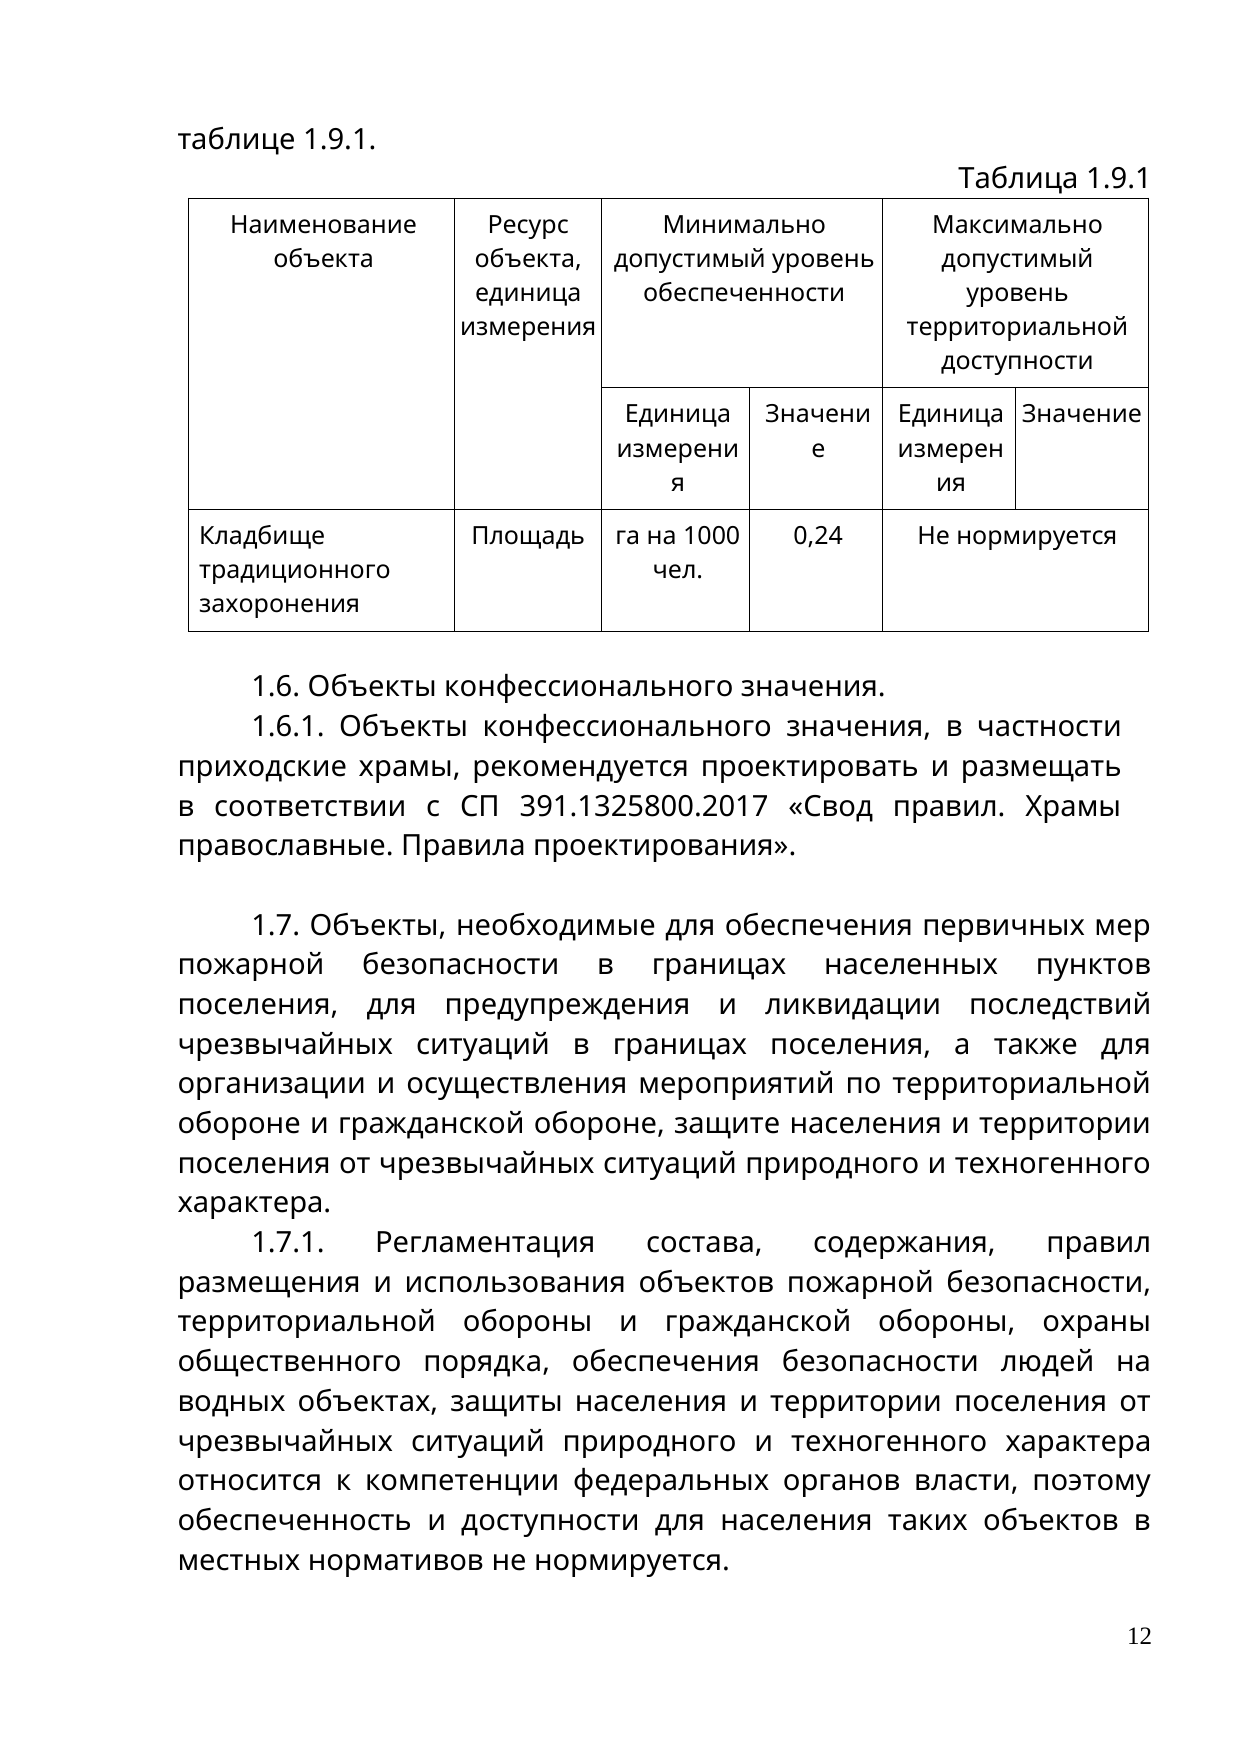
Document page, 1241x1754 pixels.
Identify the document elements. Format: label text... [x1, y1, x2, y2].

text Таблица 1.9.1 [177, 158, 1152, 197]
table_header Максимально допустимый уровень территориальной доступности [883, 199, 1148, 387]
table_cell 0,24 [750, 510, 882, 631]
table_cell Единица измерения [602, 388, 749, 509]
text 1.6.1. Объекты конфессионального значения, в частности приходские храмы, рекомендуется проектировать и размещать в соответствии с СП 391.1325800.2017 «Свод правил. Храмы православные. Правила проектирования». [177, 705, 1122, 864]
table_header Минимально допустимый уровень обеспеченности [602, 199, 882, 387]
table_cell Значение [1016, 388, 1148, 509]
table_cell га на 1000 чел. [602, 510, 749, 631]
table_cell Не нормируется [883, 510, 1148, 631]
table_header Ресурс объекта, единица измерения [455, 199, 601, 509]
table_cell Кладбище традиционного захоронения [189, 510, 454, 631]
text 1.6. Объекты конфессионального значения. [177, 666, 1122, 705]
table_cell Значение [750, 388, 882, 509]
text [177, 118, 1152, 158]
text 1.7.1. Регламентация состава, содержания, правил размещения и использования объектов пожарной безопасности, территориальной обороны и гражданской обороны, охраны общественного порядка, обеспечения безопасности людей на водных объектах, защиты населения и территории поселения от чрезвычайных ситуаций природного и техногенного характера относится к компетенции федеральных органов власти, поэтому обеспеченность и доступности для населения таких объектов в местных нормативов не нормируется. [177, 1221, 1152, 1578]
text 1.7. Объекты, необходимые для обеспечения первичных мер пожарной безопасности в границах населенных пунктов поселения, для предупреждения и ликвидации последствий чрезвычайных ситуаций в границах поселения, а также для организации и осуществления мероприятий по территориальной обороне и гражданской обороне, защите населения и территории поселения от чрезвычайных ситуаций природного и техногенного характера. [177, 904, 1152, 1221]
table_cell Единица измерения [883, 388, 1015, 509]
table_header Наименование объекта [189, 199, 454, 509]
table_cell Площадь [455, 510, 601, 631]
